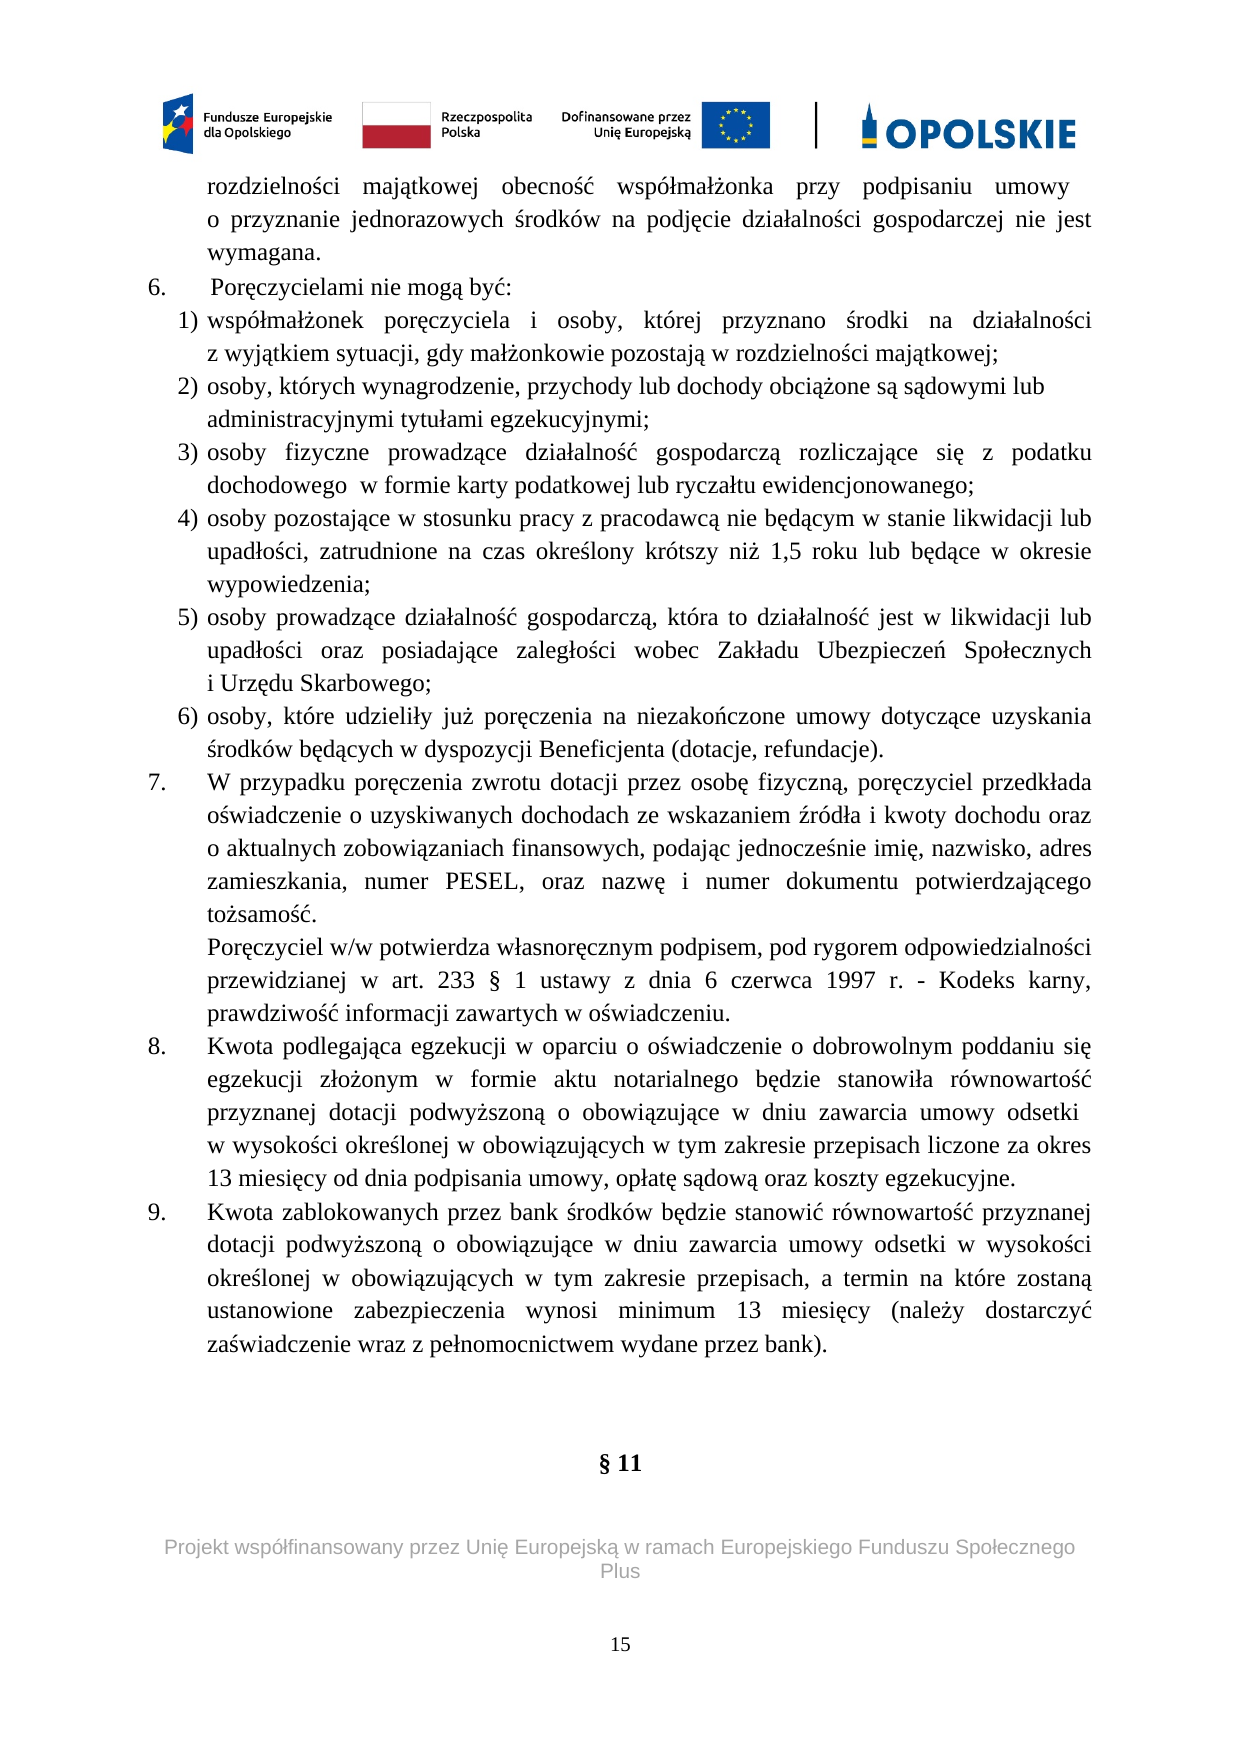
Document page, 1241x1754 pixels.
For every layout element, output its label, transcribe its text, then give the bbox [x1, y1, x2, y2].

list osoby prowadzące działalność gospodarczą, która to działalność jest w likwidacji lub upadłości oraz posiadające zaległości wobec Zakładu Ubezpieczeń Społecznych i Urzędu Skarbowego; [177, 602, 1092, 697]
picture [147, 73, 1092, 171]
list osoby fizyczne prowadzące działalność gospodarczą rozliczające się z podatku dochodowego w formie karty podatkowej lub ryczałtu ewidencjonowanego; [177, 437, 1092, 499]
list Poręczycielami nie mogą być: [148, 272, 1092, 301]
list W przypadku poręczenia zwrotu dotacji przez osobę fizyczną, poręczyciel przedkłada oświadczenie o uzyskiwanych dochodach ze wskazaniem źródła i kwoty dochodu oraz o aktualnych zobowiązaniach finansowych, podając jednocześnie imię, nazwisko, adres zamieszkania, numer PESEL, oraz nazwę i numer dokumentu potwierdzającego tożsamość. [148, 767, 1092, 928]
text Poręczyciel w/w potwierdza własnoręcznym podpisem, pod rygorem odpowiedzialności przewidzianej w art. 233 § 1 ustawy z dnia 6 czerwca 1997 r. - Kodeks karny, prawdziwość informacji zawartych w oświadczeniu. [207, 932, 1092, 1027]
list Kwota zablokowanych przez bank środków będzie stanowić równowartość przyznanej dotacji podwyższoną o obowiązujące w dniu zawarcia umowy odsetki w wysokości określonej w obowiązujących w tym zakresie przepisach, a termin na które zostaną ustanowione zabezpieczenia wynosi minimum 13 miesięcy (należy dostarczyć zaświadczenie wraz z pełnomocnictwem wydane przez bank). [148, 1197, 1092, 1357]
list współmałżonek poręczyciela i osoby, której przyznano środki na działalności z wyjątkiem sytuacji, gdy małżonkowie pozostają w rozdzielności majątkowej; [177, 305, 1092, 367]
text § 11 [148, 1448, 1092, 1477]
list osoby, które udzieliły już poręczenia na niezakończone umowy dotyczące uzyskania środków będących w dyspozycji Beneficjenta (dotacje, refundacje). [177, 701, 1092, 763]
text administracyjnymi tytułami egzekucyjnymi; [148, 404, 1092, 433]
list Kwota podlegająca egzekucji w oparciu o oświadczenie o dobrowolnym poddaniu się egzekucji złożonym w formie aktu notarialnego będzie stanowiła równowartość przyznanej dotacji podwyższoną o obowiązujące w dniu zawarcia umowy odsetki w wysokości określonej w obowiązujących w tym zakresie przepisach liczone za okres 13 miesięcy od dnia podpisania umowy, opłatę sądową oraz koszty egzekucyjne. [148, 1031, 1092, 1192]
list osoby pozostające w stosunku pracy z pracodawcą nie będącym w stanie likwidacji lub upadłości, zatrudnione na czas określony krótszy niż 1,5 roku lub będące w okresie wypowiedzenia; [177, 503, 1092, 598]
list osoby, których wynagrodzenie, przychody lub dochody obciążone są sądowymi lub [177, 371, 1092, 400]
